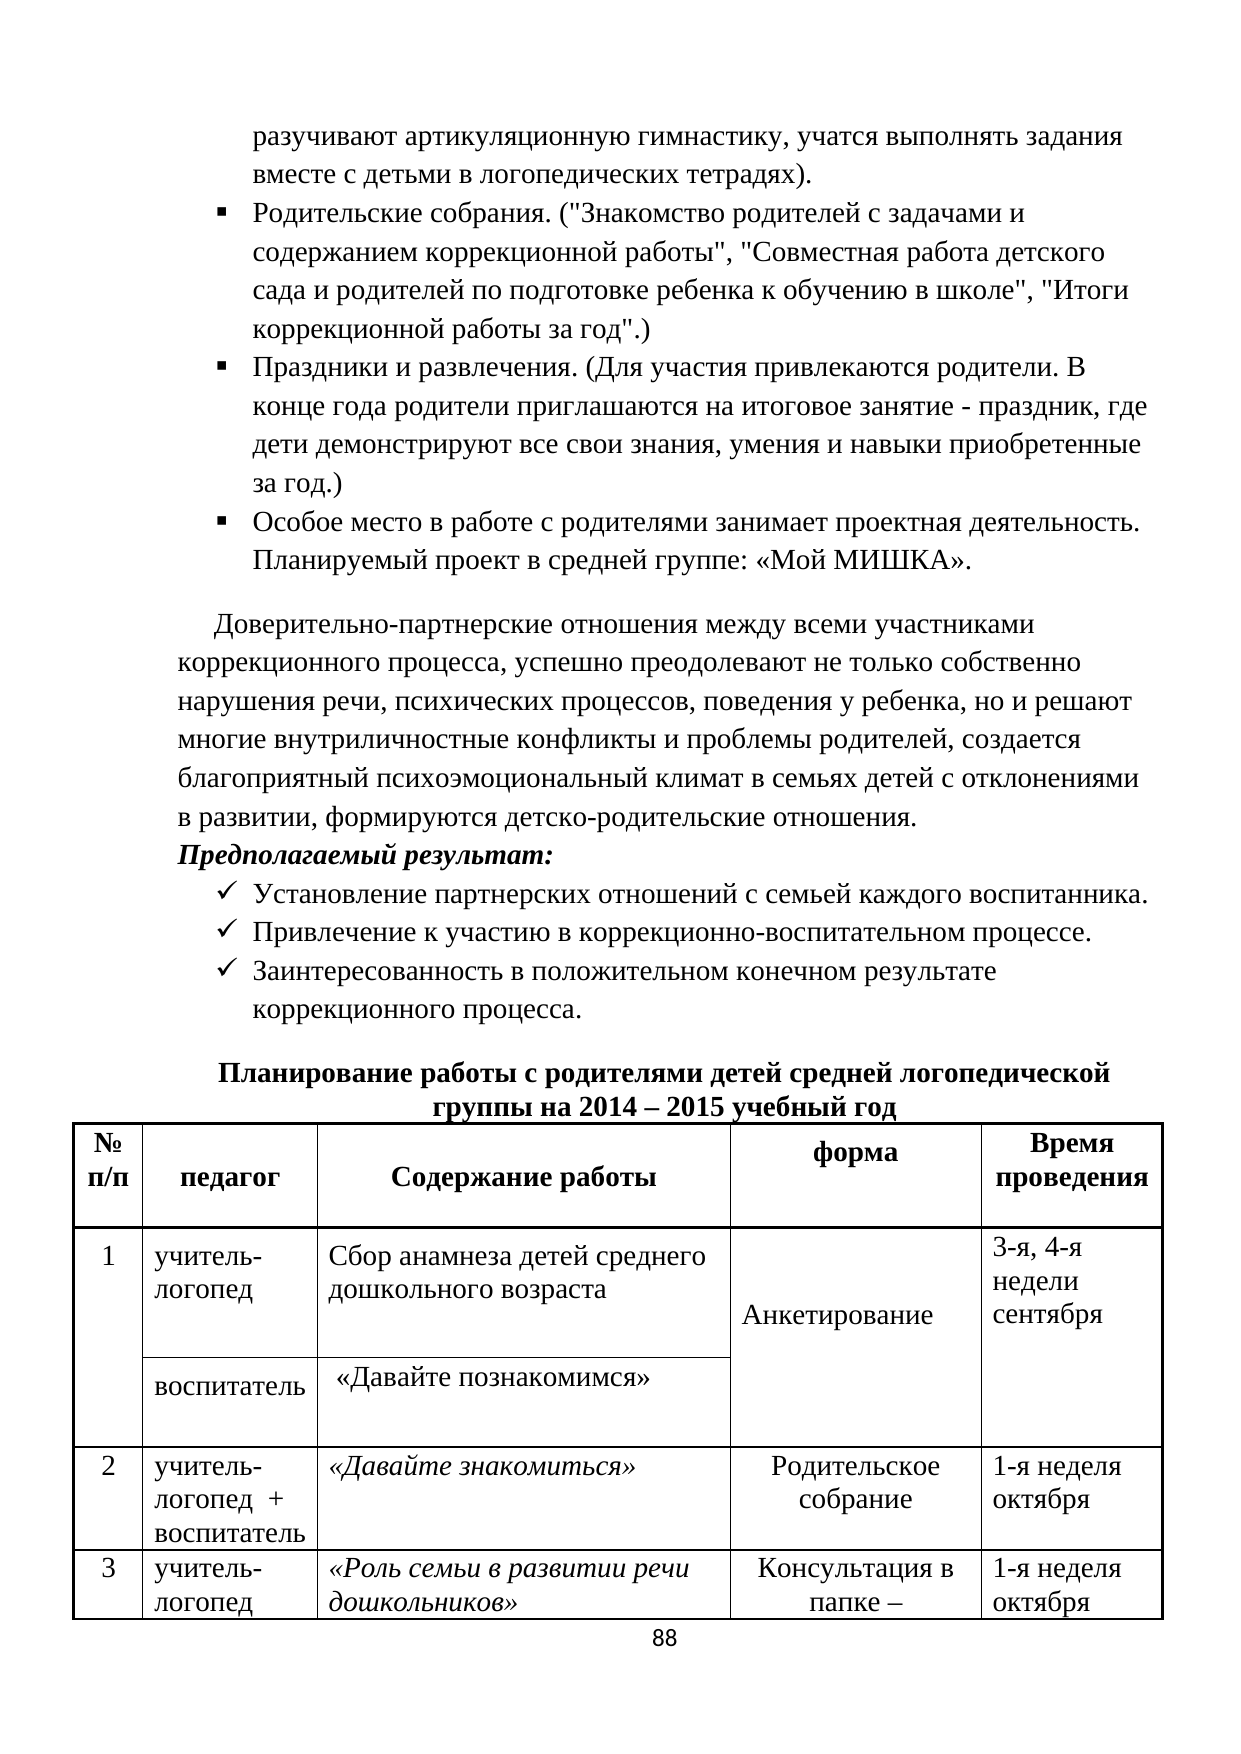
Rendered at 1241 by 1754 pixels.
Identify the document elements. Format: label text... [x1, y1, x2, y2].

table_header педагог [143, 1125, 317, 1226]
table_header Содержание работы [318, 1125, 730, 1226]
list Привлечение к участию в коррекционно-воспитательном процессе. [215, 914, 1152, 948]
table_cell 1 [75, 1229, 142, 1446]
table_cell 3 [75, 1551, 142, 1618]
text Доверительно-партнерские отношения между всеми участниками коррекционного процесса, успешно преодолевают не только собственно нарушения речи, психических процессов, поведения у ребенка, но и решают многие внутриличностные конфликты и проблемы родителей, создается благоприятный психоэмоциональный климат в семьях детей с отклонениями в развитии, формируются детско-родительские отношения. [177, 606, 1152, 832]
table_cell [318, 1551, 730, 1618]
list Родительские собрания. ("Знакомство родителей с задачами и содержанием коррекционной работы", "Совместная работа детского сада и родителей по подготовке ребенка к обучению в школе", "Итоги коррекционной работы за год".) [215, 195, 1152, 344]
table_cell воспитатель [143, 1358, 317, 1446]
list Установление партнерских отношений с семьей каждого воспитанника. [215, 876, 1152, 909]
table_cell 2 [75, 1448, 142, 1548]
table_cell Консультация в папке –передвижке [902, 1551, 981, 1618]
list Заинтересованность в положительном конечном результате коррекционного процесса. [215, 953, 1152, 1025]
text Планирование работы с родителями детей средней логопедической группы на 2014 – 2015 учебный год [897, 1055, 1152, 1122]
table_cell Родительское собрание [731, 1448, 981, 1548]
table_cell «Давайте познакомимся» [318, 1358, 730, 1446]
text Планирование работы с родителями детей средней логопедической группы на 2014 – 2015 учебный год [177, 1055, 432, 1122]
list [215, 118, 1152, 190]
table_cell учитель-логопед + воспитатель [143, 1448, 317, 1548]
table_cell «Давайте знакомиться» [318, 1448, 730, 1548]
table_header № п/п [75, 1125, 142, 1226]
list Праздники и развлечения. (Для участия привлекаются родители. В конце года родители приглашаются на итоговое занятие - праздник, где дети демонстрируют все свои знания, умения и навыки приобретенные за год.) [215, 349, 1152, 499]
table_cell 1-я неделя октября [982, 1551, 1161, 1618]
table_header форма [731, 1125, 981, 1226]
list Особое место в работе с родителями занимает проектная деятельность. Планируемый проект в средней группе: «Мой МИШКА». [215, 504, 1152, 576]
text Предполагаемый результат: [177, 837, 1152, 871]
table_cell Анкетирование [731, 1229, 981, 1446]
table_header Время проведения [982, 1125, 1161, 1226]
table_cell 3-я, 4-я недели сентября [982, 1229, 1161, 1446]
table_cell Сбор анамнеза детей среднего дошкольного возраста [318, 1229, 730, 1357]
table_cell 1-я неделя октября [982, 1448, 1161, 1548]
table_cell учитель-логопед [143, 1229, 317, 1357]
table_cell учитель-логопед [143, 1551, 317, 1618]
table_cell Консультация в папке –передвижке [731, 1551, 809, 1618]
